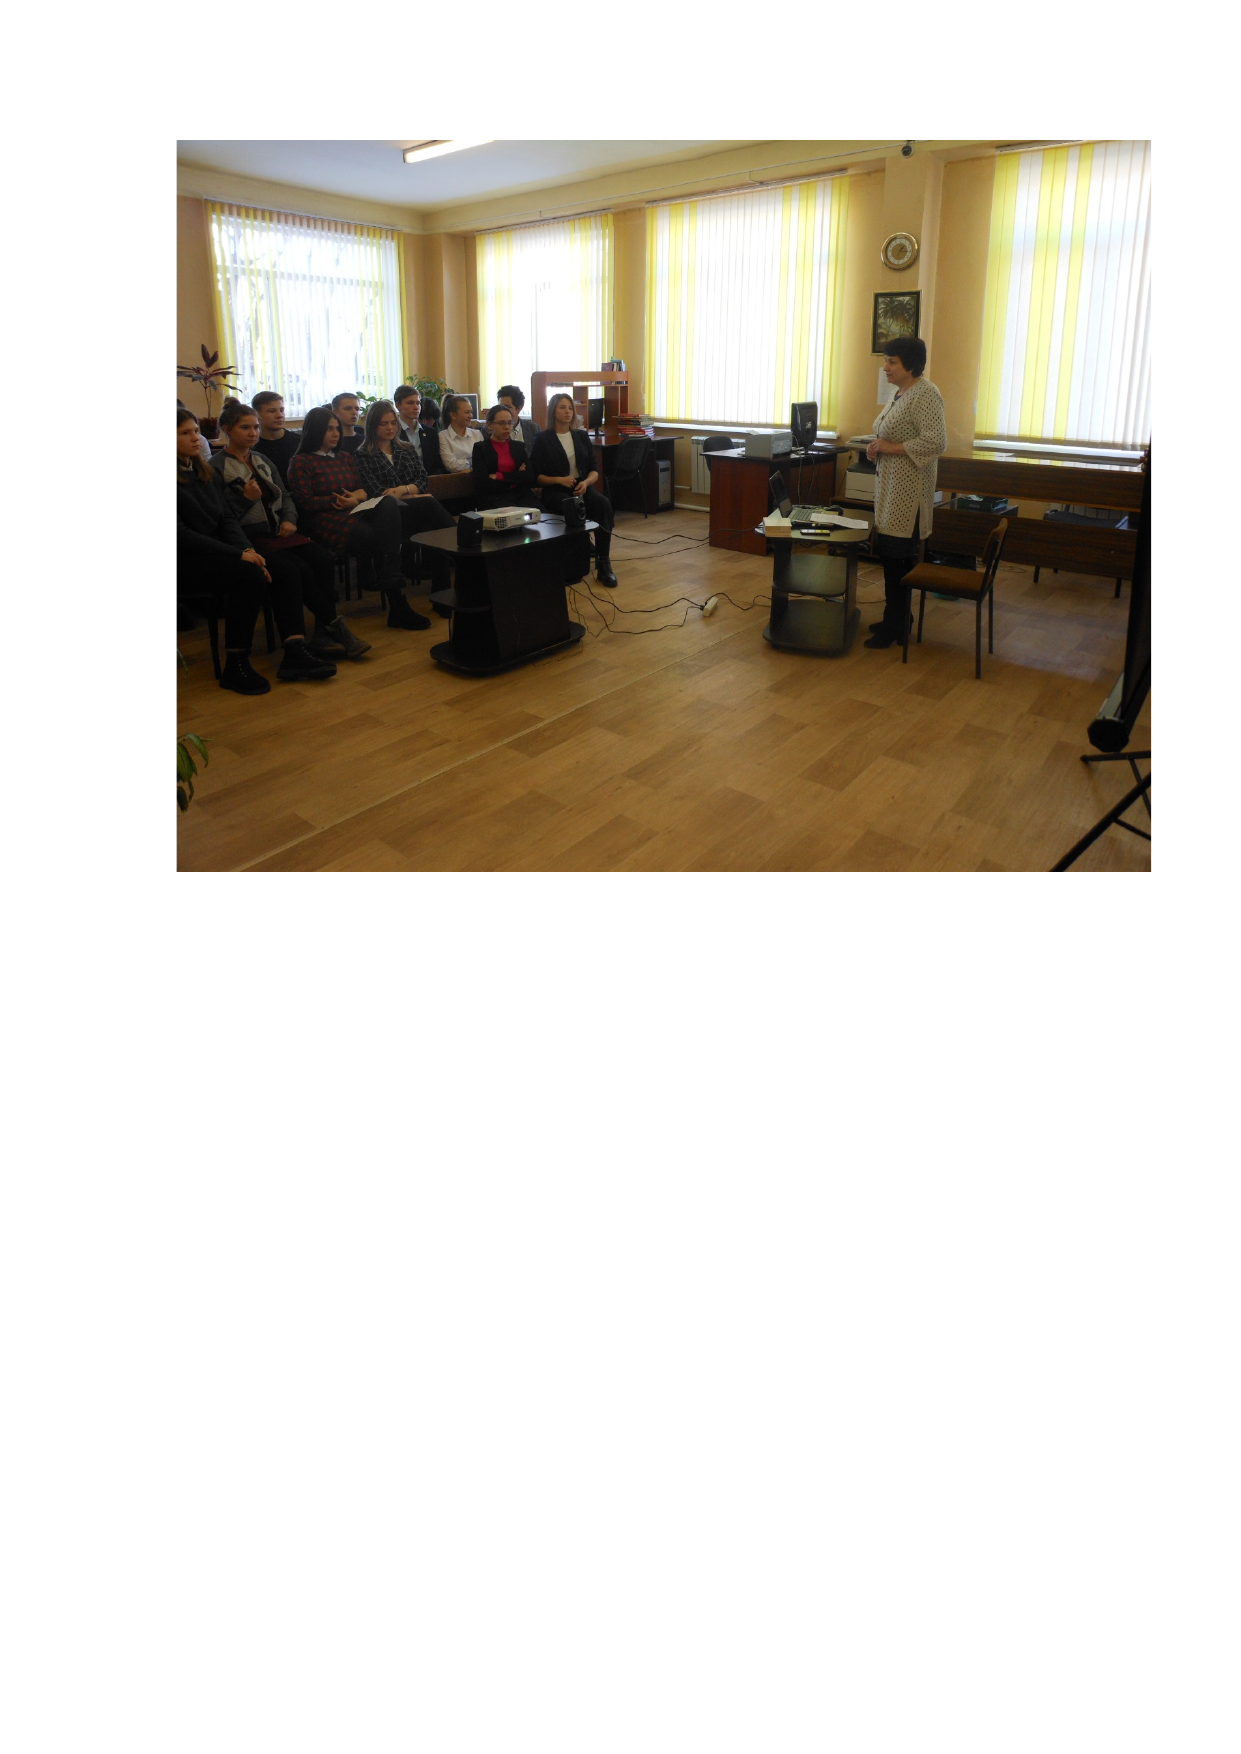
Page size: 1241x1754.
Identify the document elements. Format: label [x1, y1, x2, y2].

picture [176, 140, 1152, 872]
